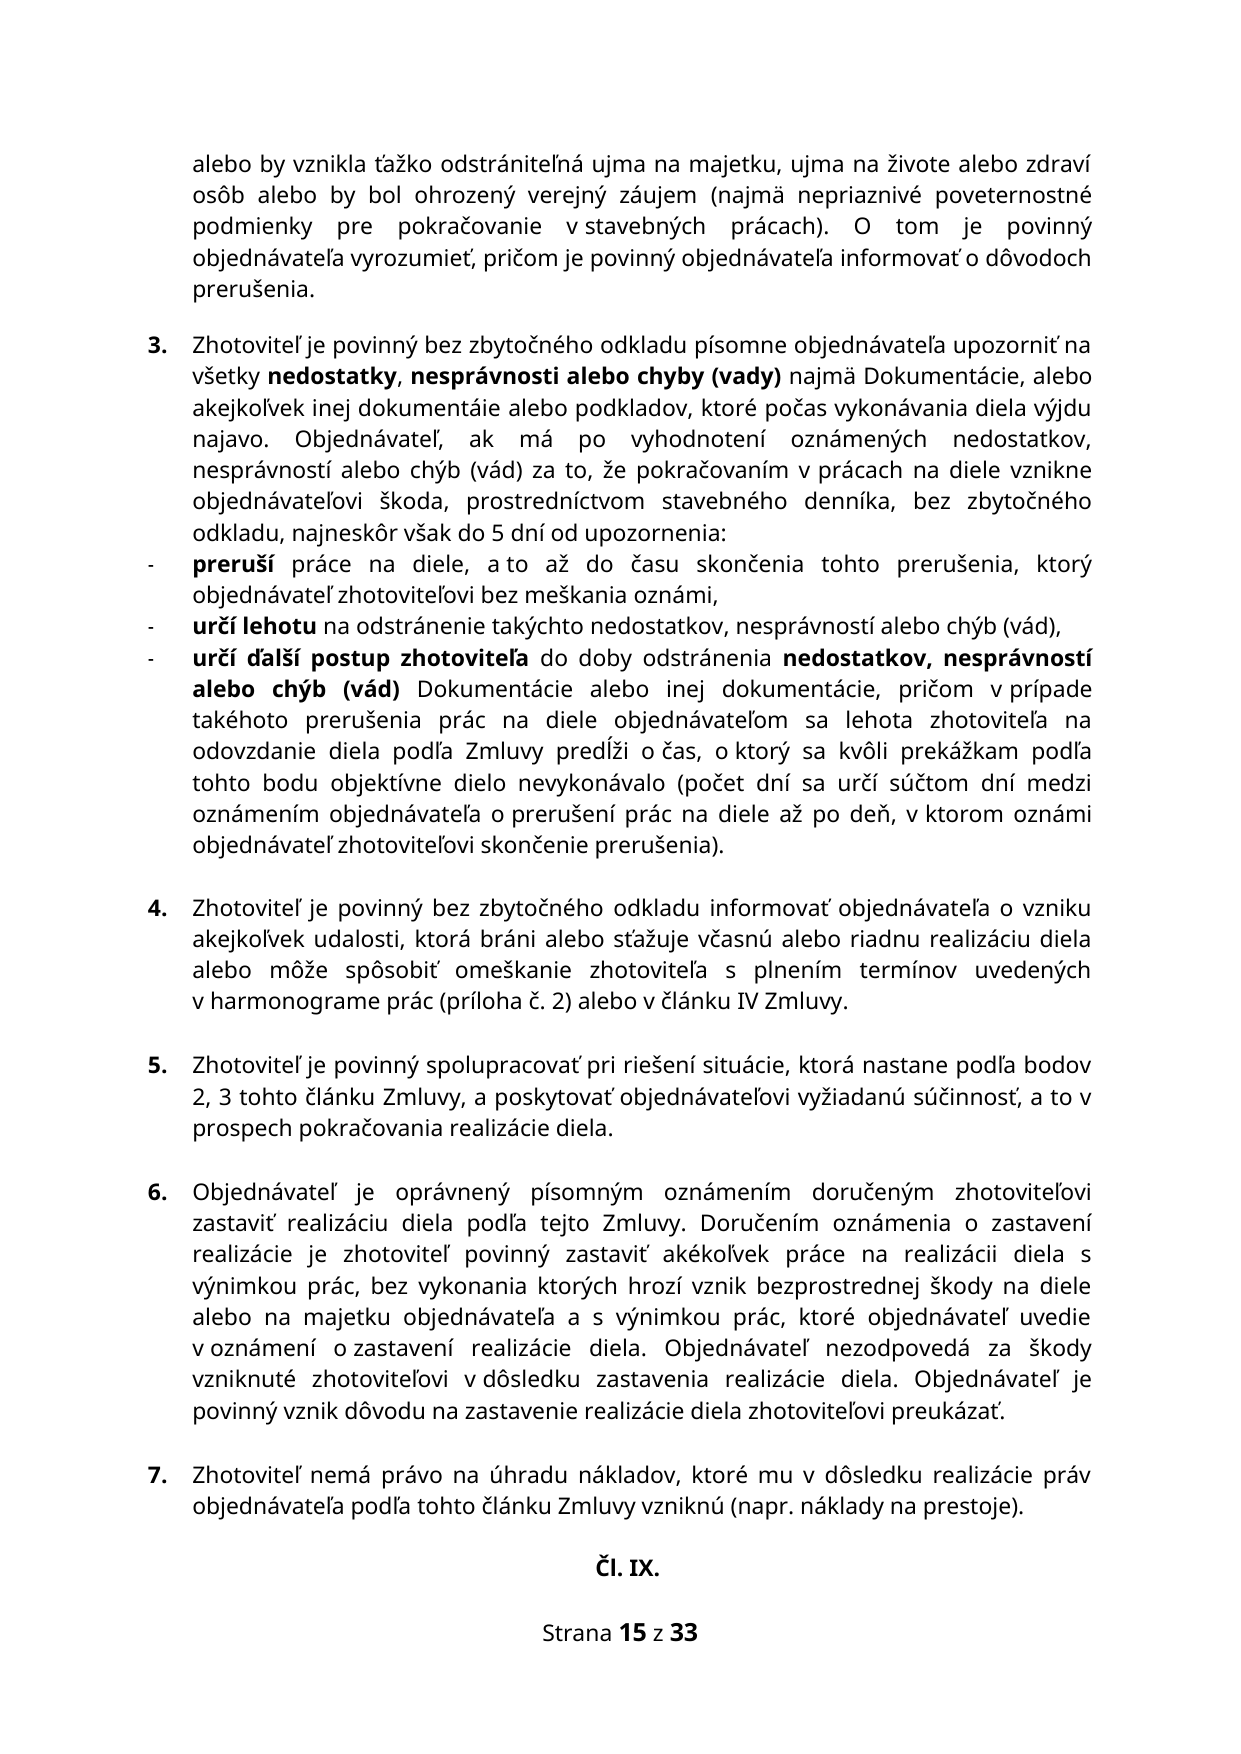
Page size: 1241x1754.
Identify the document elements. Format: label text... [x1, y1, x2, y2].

list určí ďalší postup zhotoviteľa do doby odstránenia nedostatkov, nesprávností alebo chýb (vád) Dokumentácie alebo inej dokumentácie, pričom v prípade takéhoto prerušenia prác na diele objednávateľom sa lehota zhotoviteľa na odovzdanie diela podľa Zmluvy predĺži o čas, o ktorý sa kvôli prekážkam podľa tohto bodu objektívne dielo nevykonávalo (počet dní sa určí súčtom dní medzi oznámením objednávateľa o prerušení prác na diele až po deň, v ktorom oznámi objednávateľ zhotoviteľovi skončenie prerušenia). [148, 641, 1092, 860]
list Zhotoviteľ je povinný bez zbytočného odkladu písomne objednávateľa upozorniť na všetky nedostatky, nesprávnosti alebo chyby (vady) najmä Dokumentácie, alebo akejkoľvek inej dokumentáie alebo podkladov, ktoré počas vykonávania diela výjdu najavo. Objednávateľ, ak má po vyhodnotení oznámených nedostatkov, nesprávností alebo chýb (vád) za to, že pokračovaním v prácach na diele vznikne objednávateľovi škoda, prostredníctvom stavebného denníka, bez zbytočného odkladu, najneskôr však do 5 dní od upozornenia: [148, 329, 1092, 548]
list preruší práce na diele, a to až do času skončenia tohto prerušenia, ktorý objednávateľ zhotoviteľovi bez meškania oznámi, [148, 548, 1092, 610]
list Zhotoviteľ je povinný spolupracovať pri riešení situácie, ktorá nastane podľa bodov 2, 3 tohto článku Zmluvy, a poskytovať objednávateľovi vyžiadanú súčinnosť, a to v prospech pokračovania realizácie diela. [148, 1049, 1092, 1143]
list Objednávateľ je oprávnený písomným oznámením doručeným zhotoviteľovi zastaviť realizáciu diela podľa tejto Zmluvy. Doručením oznámenia o zastavení realizácie je zhotoviteľ povinný zastaviť akékoľvek práce na realizácii diela s výnimkou prác, bez vykonania ktorých hrozí vznik bezprostrednej škody na diele alebo na majetku objednávateľa a s výnimkou prác, ktoré objednávateľ uvedie v oznámení o zastavení realizácie diela. Objednávateľ nezodpovedá za škody vzniknuté zhotoviteľovi v dôsledku zastavenia realizácie diela. Objednávateľ je povinný vznik dôvodu na zastavenie realizácie diela zhotoviteľovi preukázať. [148, 1176, 1092, 1426]
list Zhotoviteľ je povinný bez zbytočného odkladu informovať objednávateľa o vzniku akejkoľvek udalosti, ktorá bráni alebo sťažuje včasnú alebo riadnu realizáciu diela alebo môže spôsobiť omeškanie zhotoviteľa s plnením termínov uvedených v harmonograme prác (príloha č. 2) alebo v článku IV Zmluvy. [148, 891, 1092, 1016]
list Zhotoviteľ nemá právo na úhradu nákladov, ktoré mu v dôsledku realizácie práv objednávateľa podľa tohto článku Zmluvy vzniknú (napr. náklady na prestoje). [148, 1459, 1092, 1521]
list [148, 148, 1092, 304]
text Čl. IX. [162, 1552, 1092, 1584]
list určí lehotu na odstránenie takýchto nedostatkov, nesprávností alebo chýb (vád), [148, 610, 1092, 641]
